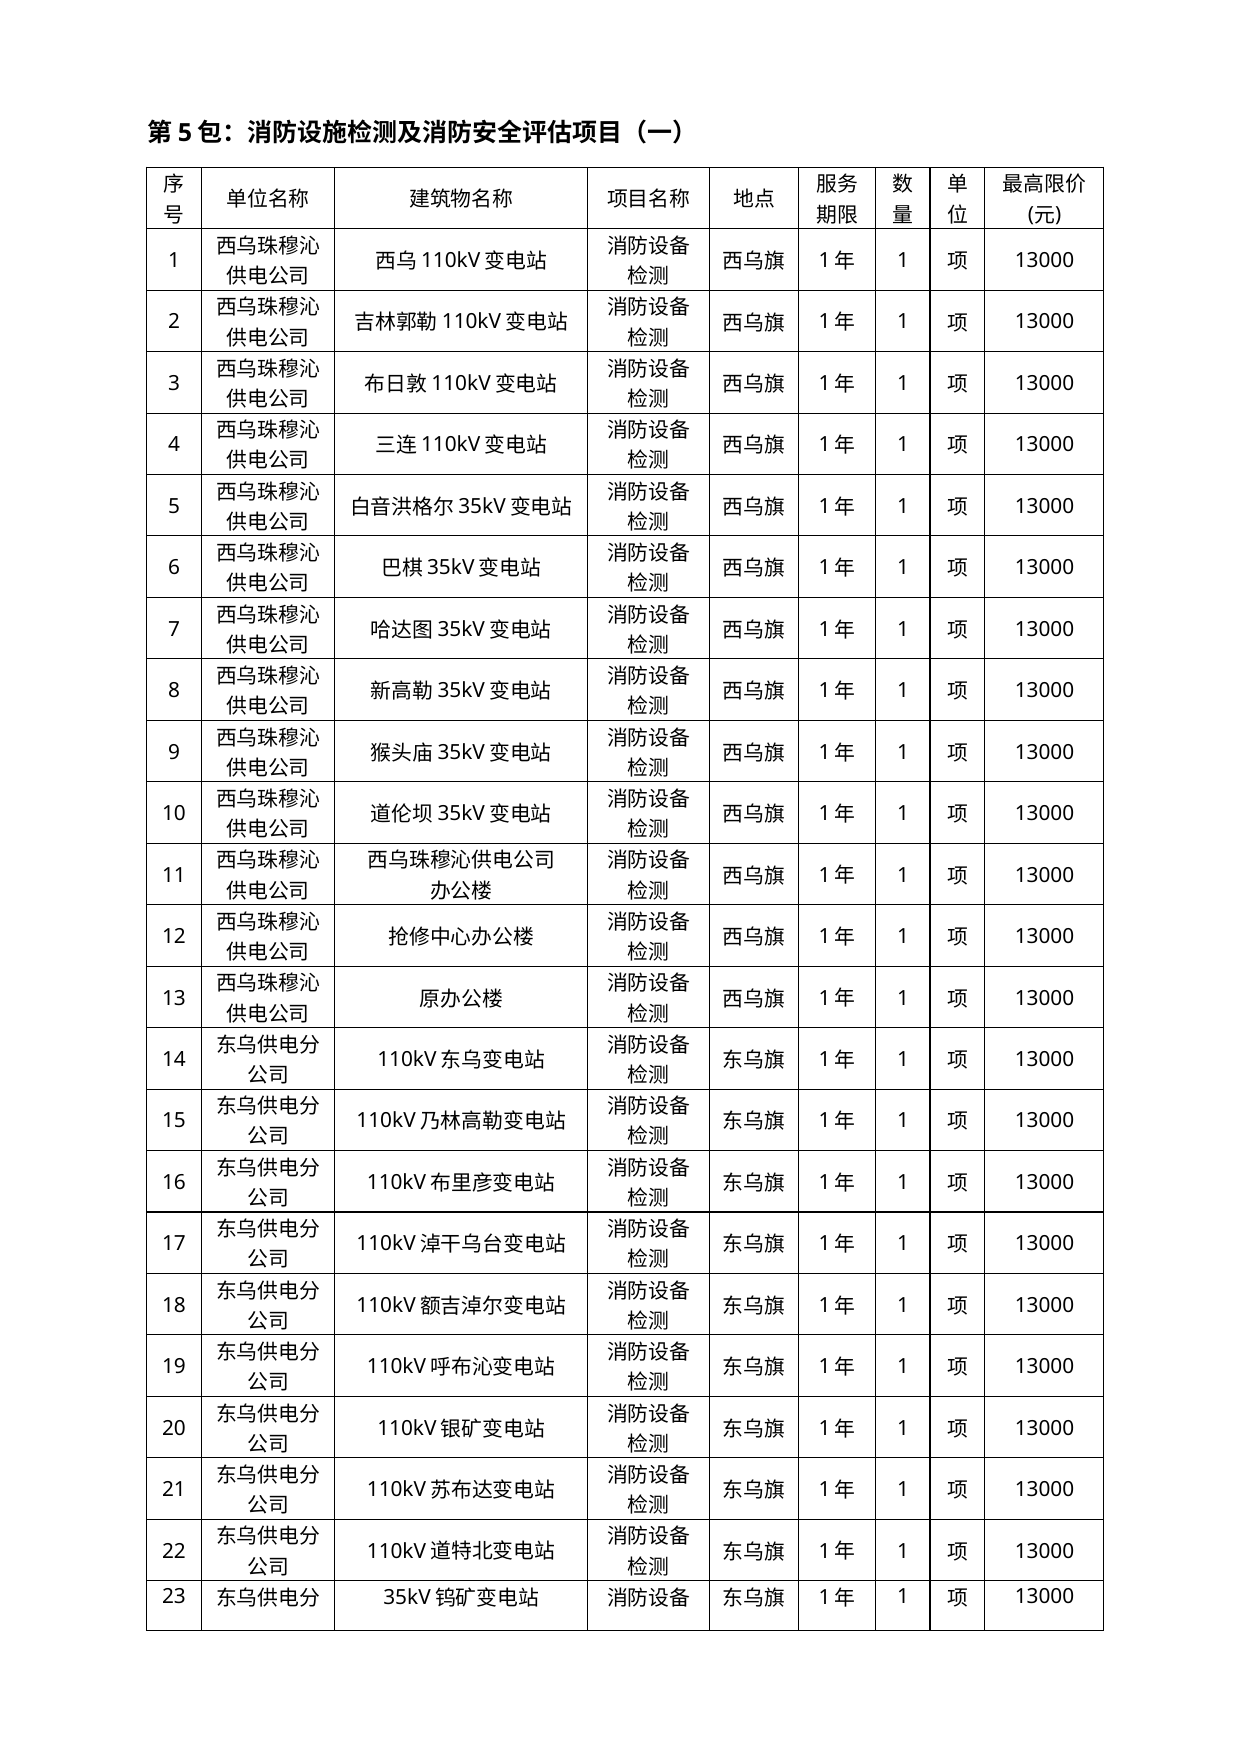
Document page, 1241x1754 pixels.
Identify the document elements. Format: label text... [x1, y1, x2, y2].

table_cell 项 [931, 229, 984, 289]
table_cell 13000 [985, 475, 1103, 535]
table_cell 1年 [799, 1090, 875, 1150]
table_cell 1 [876, 1335, 929, 1396]
table_cell 消防设备检测 [588, 1397, 709, 1457]
table_cell 110kV乃林高勒变电站 [335, 1090, 587, 1150]
table_cell 5 [147, 475, 201, 535]
table_cell 1 [876, 475, 929, 535]
table_cell 13000 [985, 967, 1103, 1027]
table_cell 消防设备检测 [588, 1028, 709, 1088]
table_cell 1年 [799, 967, 875, 1027]
table_cell 1年 [799, 352, 875, 412]
table_cell 东乌旗 [710, 1090, 798, 1150]
table_cell 西乌珠穆沁供电公司 办公楼 [335, 844, 587, 904]
table_cell 1 [876, 1274, 929, 1334]
table_cell 西乌旗 [710, 536, 798, 597]
table_cell 1年 [799, 1028, 875, 1088]
table_cell 东乌旗 [710, 1213, 798, 1273]
table_cell 1 [876, 414, 929, 474]
table_cell 道伦坝35kV变电站 [335, 782, 587, 843]
table_cell 21 [147, 1458, 201, 1519]
table_cell 消防设备检测 [588, 782, 709, 843]
table_cell 西乌旗 [710, 598, 798, 658]
table_cell 1 [876, 536, 929, 597]
table_cell 13000 [985, 1335, 1103, 1396]
table_cell 西乌珠穆沁供电公司 [202, 598, 334, 658]
table_cell 西乌珠穆沁供电公司 [202, 475, 334, 535]
table_cell 4 [147, 414, 201, 474]
table_cell 13000 [985, 1090, 1103, 1150]
table_cell 1 [876, 229, 929, 289]
table_cell 13000 [985, 782, 1103, 843]
table_cell 东乌供电分公司 [202, 1274, 334, 1334]
table_cell 35kV钨矿变电站 [335, 1581, 587, 1630]
table_header 单位名称 [202, 168, 334, 228]
table_cell 1 [876, 1520, 929, 1580]
table_cell 1 [876, 967, 929, 1027]
table_header 单位 [931, 168, 984, 228]
table_cell 1年 [799, 844, 875, 904]
table_cell 15 [147, 1090, 201, 1150]
table_cell 1年 [799, 598, 875, 658]
table_cell 消防设备检测 [588, 414, 709, 474]
table_cell 13000 [985, 1028, 1103, 1088]
table_cell 西乌珠穆沁供电公司 [202, 967, 334, 1027]
table_cell 1 [876, 1397, 929, 1457]
table_cell 110kV银矿变电站 [335, 1397, 587, 1457]
table_cell 2 [147, 291, 201, 351]
table_cell 项 [931, 1397, 984, 1457]
table_cell 消防设备检测 [588, 659, 709, 720]
table_cell 消防设备检测 [588, 1151, 709, 1211]
table_cell 13000 [985, 598, 1103, 658]
table_cell 白音洪格尔35kV变电站 [335, 475, 587, 535]
table_cell 19 [147, 1335, 201, 1396]
table_cell 西乌珠穆沁供电公司 [202, 229, 334, 289]
table_cell 吉林郭勒110kV变电站 [335, 291, 587, 351]
table_cell 东乌旗 [710, 1028, 798, 1088]
table_cell 13000 [985, 1581, 1103, 1630]
table_cell 110kV呼布沁变电站 [335, 1335, 587, 1396]
table_cell 西乌旗 [710, 844, 798, 904]
table_cell 项 [931, 1213, 984, 1273]
table_cell 消防设备检测 [588, 229, 709, 289]
table_cell 1 [876, 844, 929, 904]
table_cell 三连110kV变电站 [335, 414, 587, 474]
table_cell 13000 [985, 721, 1103, 781]
table_cell 西乌旗 [710, 352, 798, 412]
table_cell 项 [931, 1335, 984, 1396]
table_cell 项 [931, 1458, 984, 1519]
table_cell 3 [147, 352, 201, 412]
table_cell 1年 [799, 721, 875, 781]
table_cell 消防设备检测 [588, 475, 709, 535]
text 第5包：消防设施检测及消防安全评估项目（一） [148, 112, 1092, 148]
table_cell 项 [931, 598, 984, 658]
table_cell 6 [147, 536, 201, 597]
table_cell 消防设备检测 [588, 291, 709, 351]
table_cell 13000 [985, 291, 1103, 351]
table_cell 1年 [799, 1397, 875, 1457]
table_cell 东乌供电分公司 [202, 1458, 334, 1519]
table_cell 1 [876, 598, 929, 658]
table_header 建筑物名称 [335, 168, 587, 228]
table_cell 18 [147, 1274, 201, 1334]
table_cell 13000 [985, 414, 1103, 474]
table_cell 消防设备检测 [588, 844, 709, 904]
table_cell 消防设备检测 [588, 1090, 709, 1150]
table_cell 13 [147, 967, 201, 1027]
table_cell 西乌珠穆沁供电公司 [202, 782, 334, 843]
table_header 地点 [710, 168, 798, 228]
table_header 最高限价(元) [985, 168, 1103, 228]
table_cell 西乌珠穆沁供电公司 [202, 414, 334, 474]
table_cell 巴棋35kV变电站 [335, 536, 587, 597]
table_cell 1年 [799, 475, 875, 535]
table_cell 13000 [985, 659, 1103, 720]
table_cell 1 [876, 1213, 929, 1273]
table_cell 项 [931, 1274, 984, 1334]
table_cell 13000 [985, 1520, 1103, 1580]
table_cell 110kV布里彦变电站 [335, 1151, 587, 1211]
table_header 服务期限 [799, 168, 875, 228]
table_cell 西乌110kV变电站 [335, 229, 587, 289]
table_cell 1年 [799, 536, 875, 597]
table_cell 110kV东乌变电站 [335, 1028, 587, 1088]
table_cell 东乌旗 [710, 1458, 798, 1519]
table_cell 1 [876, 1151, 929, 1211]
table_cell 项 [931, 352, 984, 412]
table_cell 23 [147, 1581, 201, 1630]
table_cell 哈达图35kV变电站 [335, 598, 587, 658]
table_cell 1 [876, 1458, 929, 1519]
table_cell 东乌供电分公司 [202, 1397, 334, 1457]
table_cell 1 [876, 291, 929, 351]
table_cell 项 [931, 536, 984, 597]
table_cell 项 [931, 475, 984, 535]
table_cell 东乌供电分公司 [202, 1335, 334, 1396]
table_cell 1 [876, 1581, 929, 1630]
table_cell 西乌旗 [710, 229, 798, 289]
table_cell 1年 [799, 782, 875, 843]
table_cell 消防设备检测 [588, 352, 709, 412]
table_cell 1年 [799, 414, 875, 474]
table_cell 1年 [799, 905, 875, 966]
table_cell 1年 [799, 1581, 875, 1630]
table_cell 东乌旗 [710, 1274, 798, 1334]
table_cell 110kV额吉淖尔变电站 [335, 1274, 587, 1334]
table_cell 1年 [799, 1213, 875, 1273]
table_cell 14 [147, 1028, 201, 1088]
table_cell 东乌供电分公司 [202, 1090, 334, 1150]
table_cell 东乌旗 [710, 1151, 798, 1211]
table_cell 1 [876, 782, 929, 843]
table_cell 东乌供电分公司 [202, 1151, 334, 1211]
table_cell 13000 [985, 1458, 1103, 1519]
table_cell 13000 [985, 1397, 1103, 1457]
table_cell 10 [147, 782, 201, 843]
table_cell 消防设备检测 [588, 1335, 709, 1396]
table_cell 1年 [799, 229, 875, 289]
table_cell 1 [876, 352, 929, 412]
table_cell 西乌珠穆沁供电公司 [202, 536, 334, 597]
table_cell 项 [931, 1520, 984, 1580]
table_cell 消防设备检测 [588, 721, 709, 781]
table_cell 13000 [985, 1151, 1103, 1211]
table_cell 1 [876, 905, 929, 966]
table_cell 9 [147, 721, 201, 781]
table_cell 1 [876, 1028, 929, 1088]
table_cell 项 [931, 414, 984, 474]
table_cell 1年 [799, 1151, 875, 1211]
table_cell 消防设备检测 [588, 1581, 709, 1630]
table_cell 17 [147, 1213, 201, 1273]
table_cell 20 [147, 1397, 201, 1457]
table_cell 1年 [799, 1335, 875, 1396]
table_cell 西乌旗 [710, 905, 798, 966]
table_cell 1 [876, 659, 929, 720]
table_cell 项 [931, 967, 984, 1027]
table_cell 原办公楼 [335, 967, 587, 1027]
table_cell 西乌珠穆沁供电公司 [202, 659, 334, 720]
table_cell 东乌旗 [710, 1397, 798, 1457]
table_cell 项 [931, 905, 984, 966]
table_cell 西乌珠穆沁供电公司 [202, 291, 334, 351]
table_cell 13000 [985, 905, 1103, 966]
table_cell 消防设备检测 [588, 1274, 709, 1334]
table_cell 项 [931, 291, 984, 351]
table_cell 13000 [985, 536, 1103, 597]
table_cell 1年 [799, 1520, 875, 1580]
table_cell 1年 [799, 659, 875, 720]
table_cell 消防设备检测 [588, 967, 709, 1027]
table_cell 1年 [799, 291, 875, 351]
table_cell 西乌旗 [710, 967, 798, 1027]
table_cell 消防设备检测 [588, 1520, 709, 1580]
table_cell 12 [147, 905, 201, 966]
table_cell 8 [147, 659, 201, 720]
table_cell 16 [147, 1151, 201, 1211]
table_cell 项 [931, 1028, 984, 1088]
table_cell 消防设备检测 [588, 536, 709, 597]
table_cell 消防设备检测 [588, 598, 709, 658]
table_cell 东乌供电分公司 [202, 1213, 334, 1273]
table_cell 1 [147, 229, 201, 289]
table_cell 西乌珠穆沁供电公司 [202, 905, 334, 966]
table_cell 13000 [985, 844, 1103, 904]
table_cell 西乌珠穆沁供电公司 [202, 721, 334, 781]
table_cell 西乌旗 [710, 782, 798, 843]
table_cell 项 [931, 721, 984, 781]
table_cell 项 [931, 1151, 984, 1211]
table_cell 13000 [985, 229, 1103, 289]
table_cell 项 [931, 782, 984, 843]
table_cell 1 [876, 1090, 929, 1150]
table_cell 消防设备检测 [588, 1213, 709, 1273]
table_cell 11 [147, 844, 201, 904]
table_cell 猴头庙35kV变电站 [335, 721, 587, 781]
table_cell 1年 [799, 1458, 875, 1519]
table_cell 东乌供电分公司 [202, 1581, 334, 1630]
table_cell 消防设备检测 [588, 1458, 709, 1519]
table_cell 7 [147, 598, 201, 658]
table_cell 新高勒35kV变电站 [335, 659, 587, 720]
table_header 数量 [876, 168, 929, 228]
table_cell 消防设备检测 [588, 905, 709, 966]
table_cell 布日敦110kV变电站 [335, 352, 587, 412]
table_cell 东乌供电分公司 [202, 1520, 334, 1580]
table_cell 西乌旗 [710, 721, 798, 781]
table_cell 项 [931, 659, 984, 720]
table_cell 13000 [985, 1274, 1103, 1334]
table_cell 东乌旗 [710, 1335, 798, 1396]
table_cell 西乌珠穆沁供电公司 [202, 352, 334, 412]
table_header 项目名称 [588, 168, 709, 228]
table_cell 110kV苏布达变电站 [335, 1458, 587, 1519]
table_cell 项 [931, 1581, 984, 1630]
table_cell 东乌旗 [710, 1581, 798, 1630]
table_cell 110kV淖干乌台变电站 [335, 1213, 587, 1273]
table_cell 13000 [985, 352, 1103, 412]
table_header 序号 [147, 168, 201, 228]
table_cell 东乌供电分公司 [202, 1028, 334, 1088]
table_cell 西乌旗 [710, 659, 798, 720]
table_cell 110kV道特北变电站 [335, 1520, 587, 1580]
table_cell 西乌旗 [710, 414, 798, 474]
table_cell 西乌旗 [710, 291, 798, 351]
table_cell 项 [931, 844, 984, 904]
table_cell 项 [931, 1090, 984, 1150]
table_cell 西乌珠穆沁供电公司 [202, 844, 334, 904]
table_cell 抢修中心办公楼 [335, 905, 587, 966]
table_cell 东乌旗 [710, 1520, 798, 1580]
table_cell 1 [876, 721, 929, 781]
table_cell 西乌旗 [710, 475, 798, 535]
table_cell 1年 [799, 1274, 875, 1334]
table_cell 13000 [985, 1213, 1103, 1273]
table_cell 22 [147, 1520, 201, 1580]
